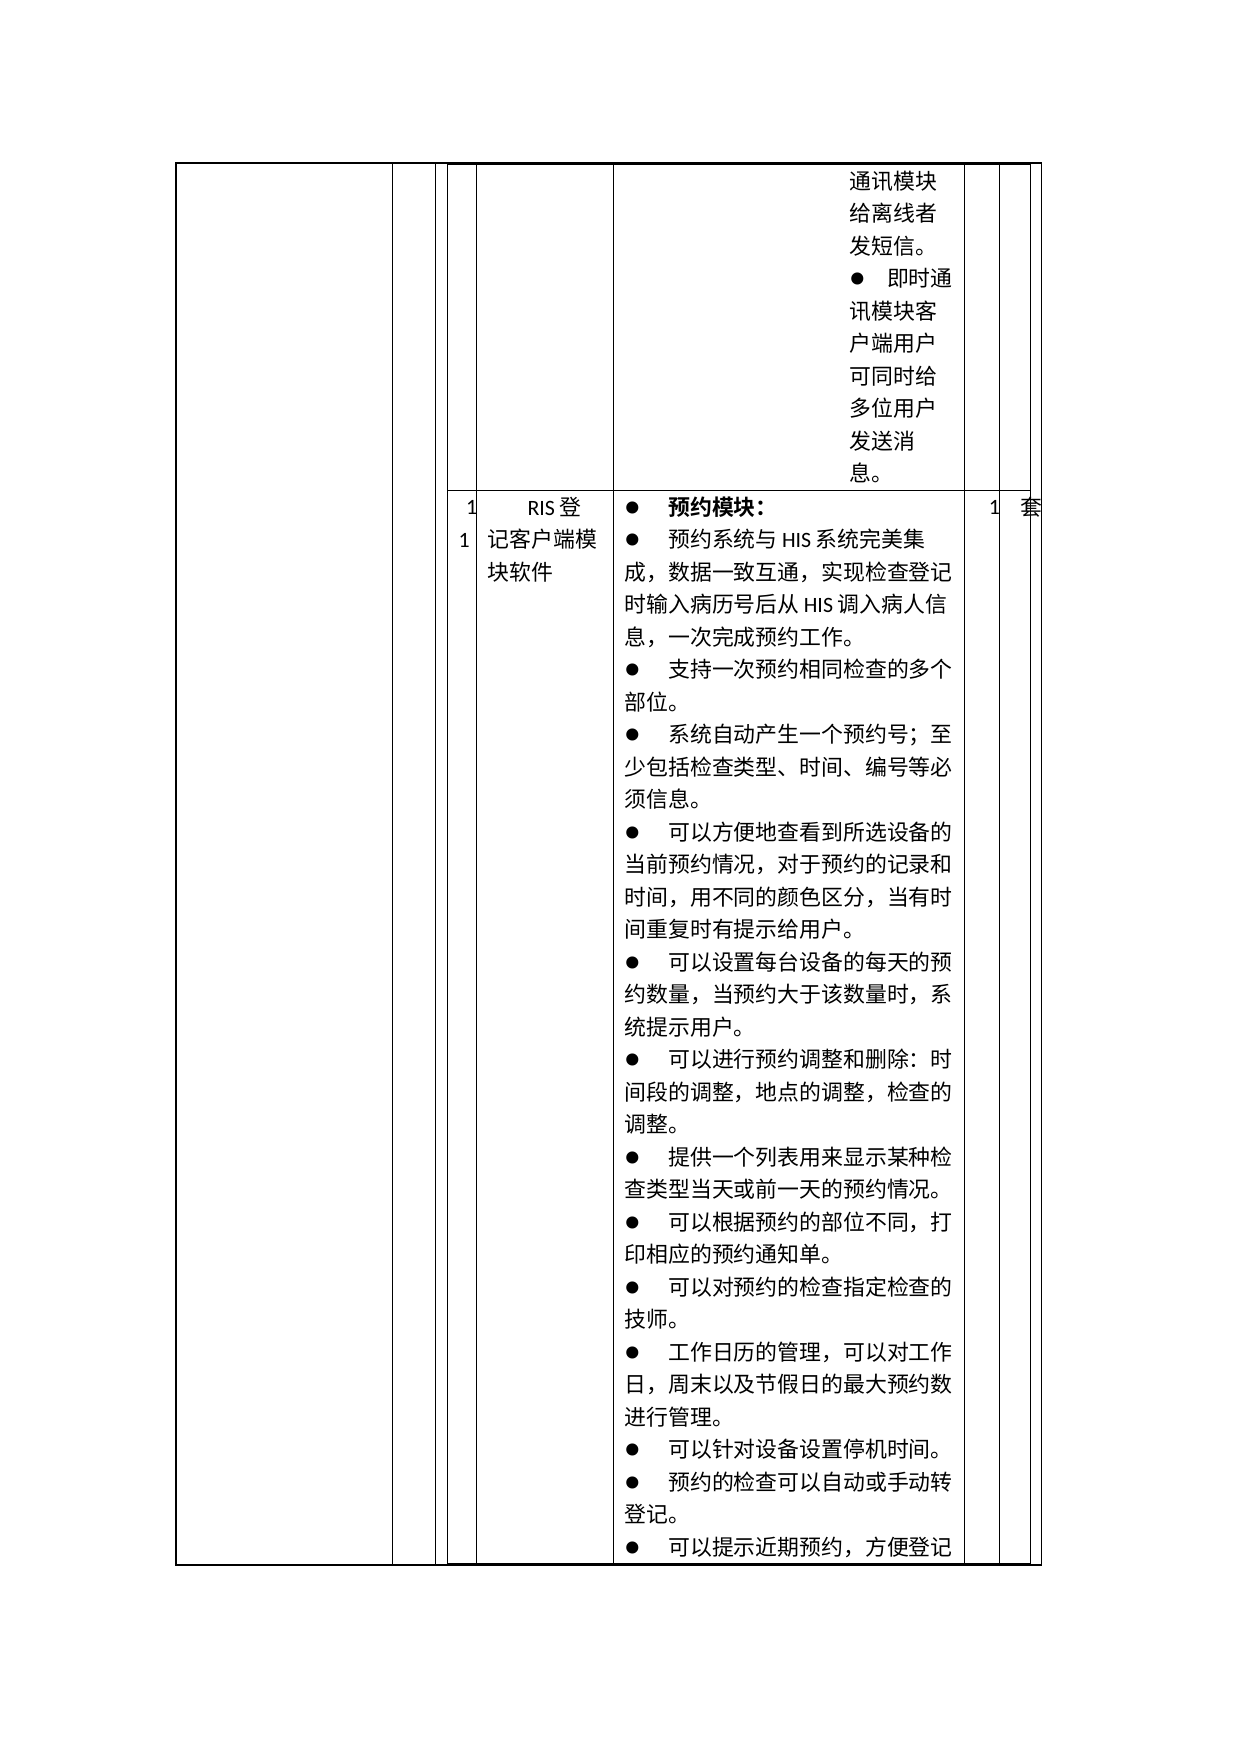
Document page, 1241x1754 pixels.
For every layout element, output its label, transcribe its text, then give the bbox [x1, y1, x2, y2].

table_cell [614, 491, 964, 1563]
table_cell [965, 491, 999, 1563]
table_cell 1 [393, 164, 435, 1564]
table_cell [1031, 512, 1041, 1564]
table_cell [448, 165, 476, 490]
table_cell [1000, 491, 1030, 1563]
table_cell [477, 491, 613, 1563]
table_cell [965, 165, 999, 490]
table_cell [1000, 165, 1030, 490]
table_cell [448, 491, 476, 1563]
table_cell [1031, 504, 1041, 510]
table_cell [477, 165, 613, 490]
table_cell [436, 164, 447, 1564]
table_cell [614, 165, 964, 490]
table_cell [177, 164, 392, 1564]
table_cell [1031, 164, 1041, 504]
